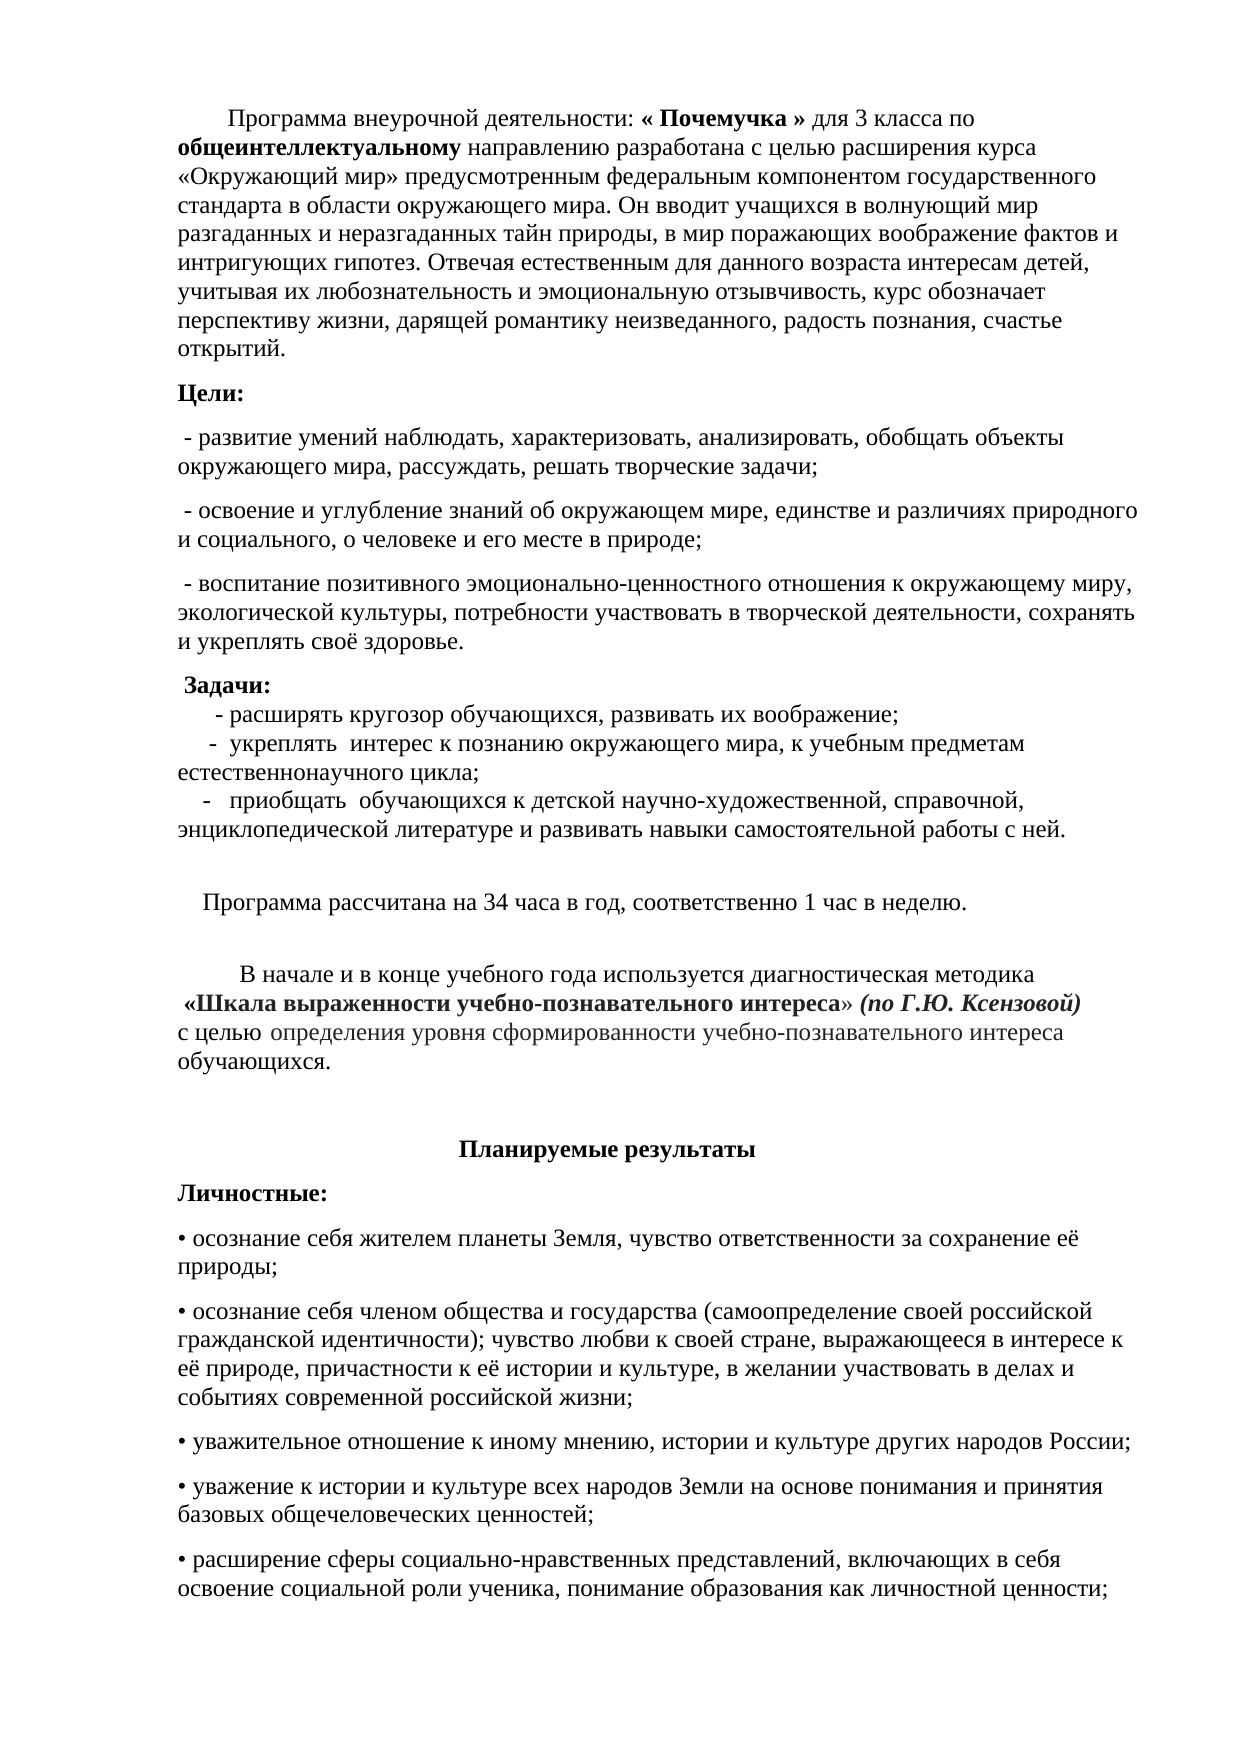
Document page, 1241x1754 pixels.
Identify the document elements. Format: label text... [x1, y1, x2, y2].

text - освоение и углубление знаний об окружающем мире, единстве и различиях природного и социального, о человеке и его месте в природе; [177, 495, 1152, 553]
text • осознание себя жителем планеты Земля, чувство ответственности за сохранение её природы; [177, 1223, 1152, 1280]
text Программа внеурочной деятельности: « Почемучка » для 3 класса по общеинтеллектуальному направлению разработана с целью расширения курса «Окружающий мир» предусмотренным федеральным компонентом государственного стандарта в области окружающего мира. Он вводит учащихся в волнующий мир разгаданных и неразгаданных тайн природы, в мир поражающих воображение фактов и интригующих гипотез. Отвечая естественным для данного возраста интересам детей, учитывая их любознательность и эмоциональную отзывчивость, курс обозначает перспективу жизни, дарящей романтику неизведанного, радость познания, счастье открытий. [177, 103, 1152, 362]
text - развитие умений наблюдать, характеризовать, анализировать, обобщать объекты окружающего мира, рассуждать, решать творческие задачи; [177, 422, 1152, 480]
text • расширение сферы социально-нравственных представлений, включающих в себя освоение социальной роли ученика, понимание образования как личностной ценности; [177, 1544, 1152, 1601]
text • уважительное отношение к иному мнению, истории и культуре других народов России; [177, 1426, 1152, 1455]
text с целью определения уровня сформированности учебно-познавательного интереса обучающихся. [177, 1017, 1152, 1074]
text Программа рассчитана на 34 часа в год, соответственно 1 час в неделю. [177, 887, 1152, 944]
text Задачи: - расширять кругозор обучающихся, развивать их воображение; - укреплять интерес к познанию окружающего мира, к учебным предметам естественнонаучного цикла; - приобщать обучающихся к детской научно-художественной, справочной, энциклопедической литературе и развивать навыки самостоятельной работы с ней. [177, 670, 1152, 872]
text Цели: [177, 378, 1152, 407]
text - воспитание позитивного эмоционально-ценностного отношения к окружающему миру, экологической культуры, потребности участвовать в творческой деятельности, сохранять и укреплять своё здоровье. [177, 568, 1152, 655]
text • осознание себя членом общества и государства (самоопределение своей российской гражданской идентичности); чувство любви к своей стране, выражающееся в интересе к её природе, причастности к её истории и культуре, в желании участвовать в делах и событиях современной российской жизни; [177, 1296, 1152, 1411]
text Планируемые результаты [177, 1134, 1152, 1163]
text • уважение к истории и культуре всех народов Земли на основе понимания и принятия базовых общечеловеческих ценностей; [177, 1471, 1152, 1528]
text В начале и в конце учебного года используется диагностическая методика [0, 959, 1152, 988]
text Личностные: [177, 1178, 1152, 1207]
text «Шкала выраженности учебно-познавательного интереса» (по Г.Ю. Ксензовой) [0, 988, 1152, 1017]
